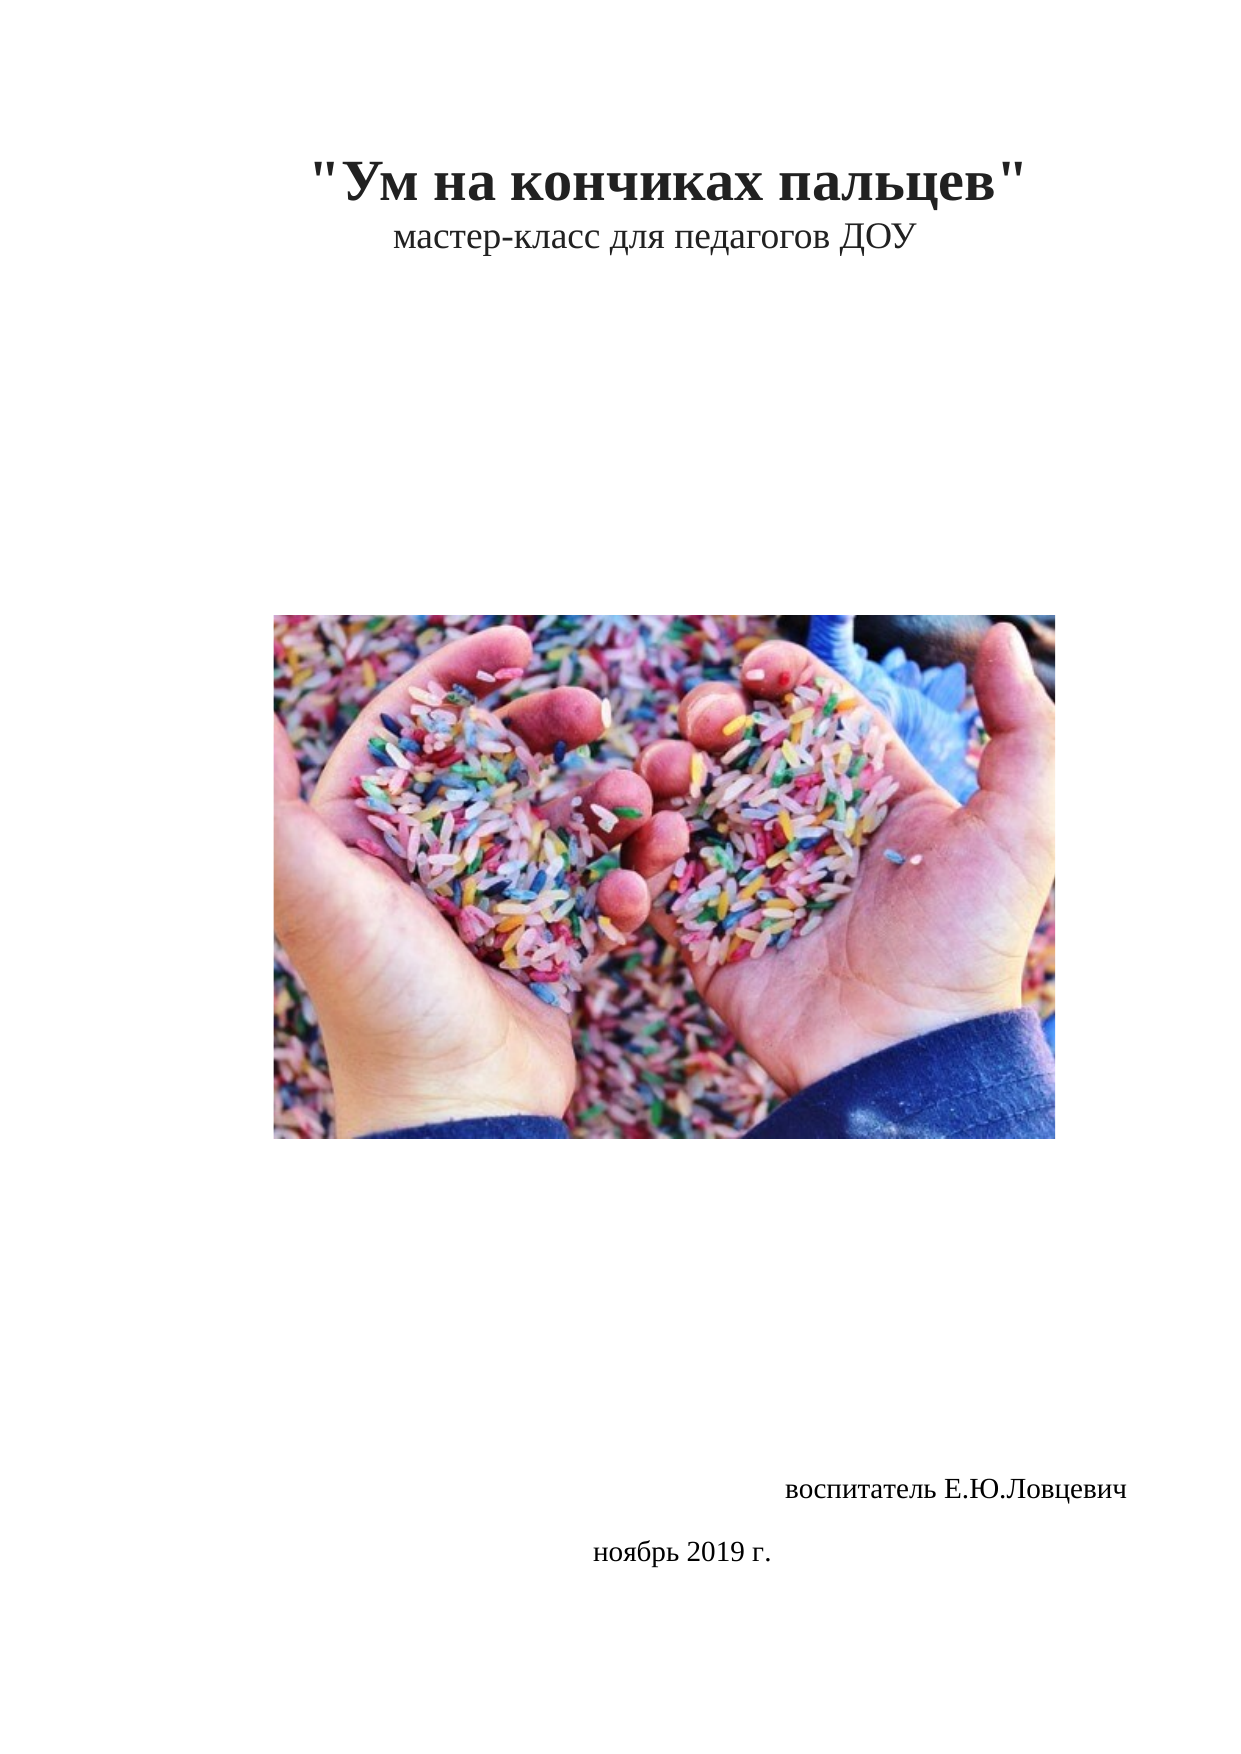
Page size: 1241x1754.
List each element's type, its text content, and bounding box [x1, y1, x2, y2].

text ноябрь 2019 г. [177, 1534, 1152, 1568]
picture [273, 615, 1056, 1139]
text воспитатель Е.Ю.Ловцевич [177, 1471, 1152, 1505]
text "Ум на кончиках пальцев" [177, 146, 1152, 213]
text мастер-класс для педагогов ДОУ [177, 213, 1152, 256]
